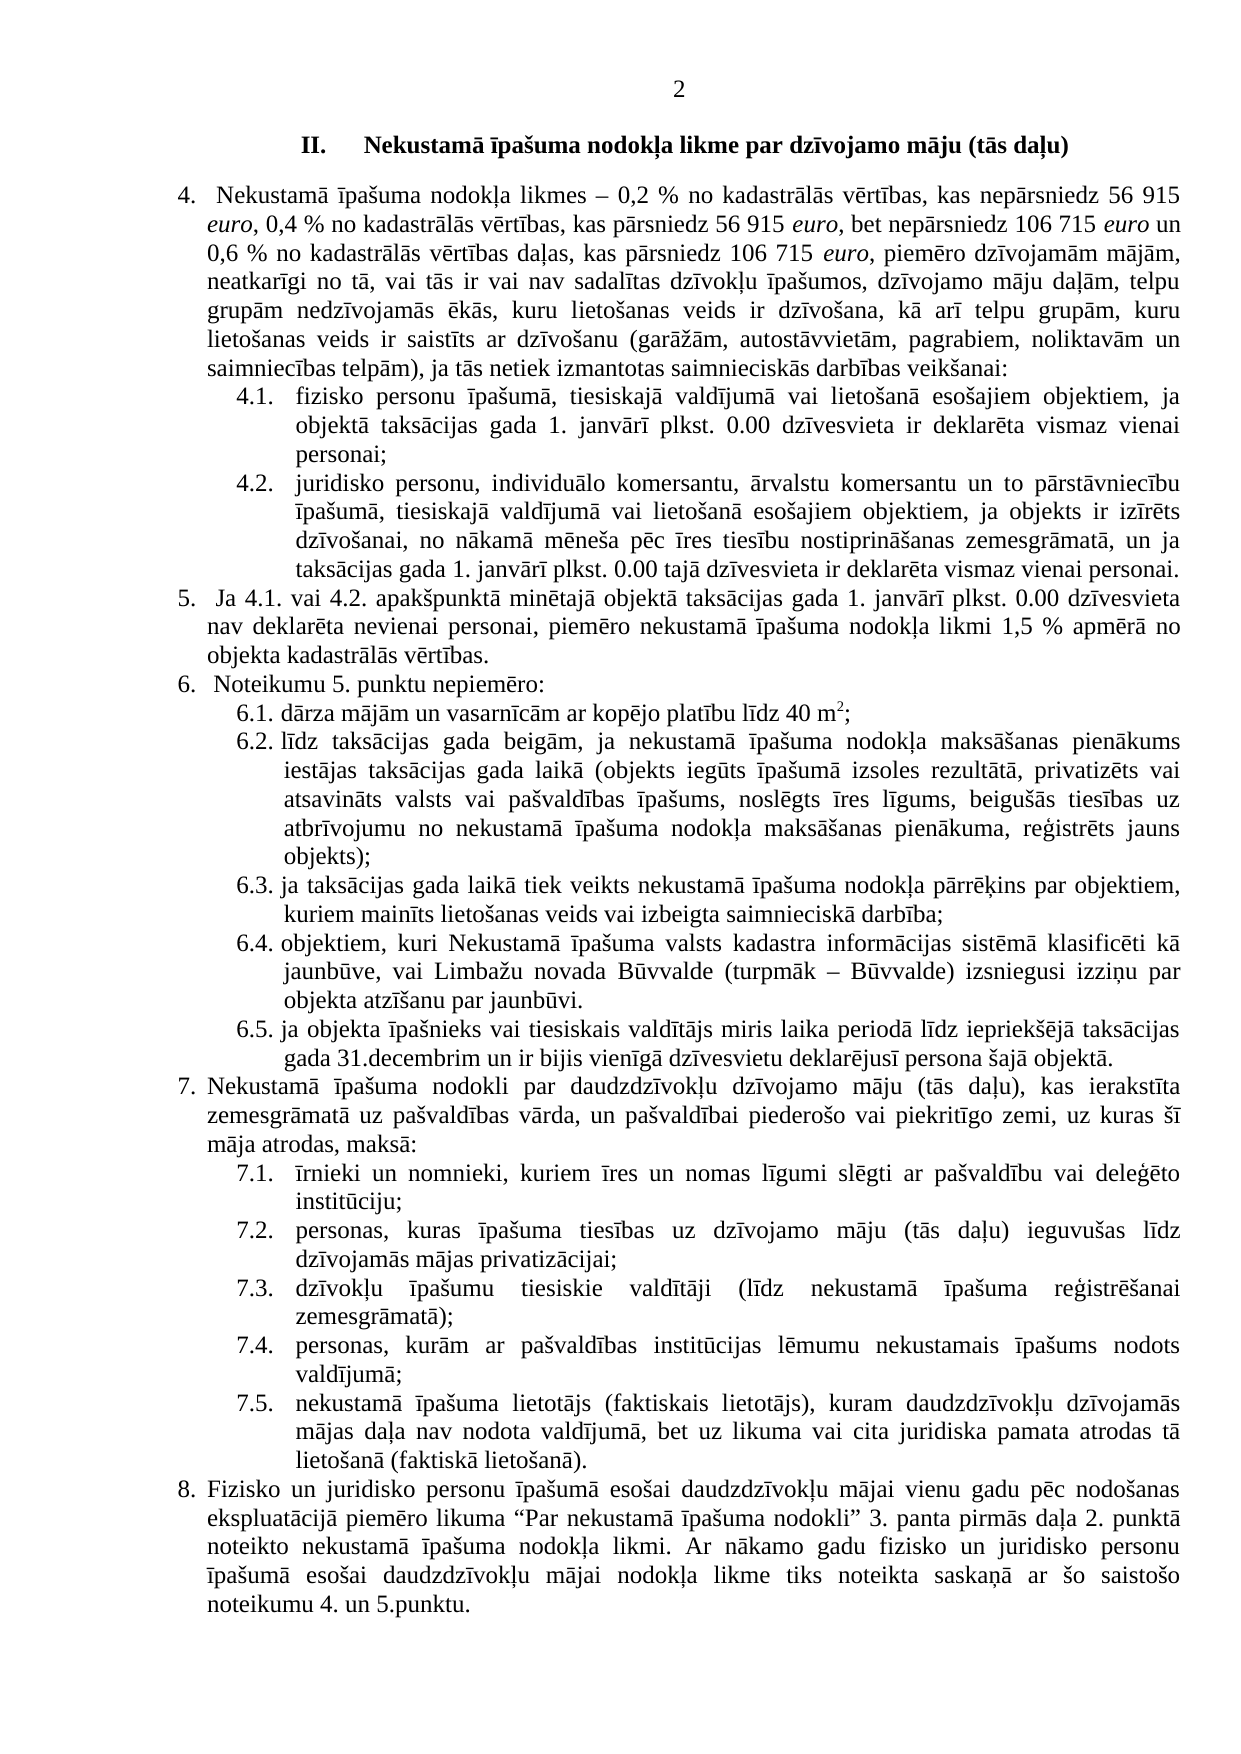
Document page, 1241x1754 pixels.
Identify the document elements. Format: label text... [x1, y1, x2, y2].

list objektiem, kuri Nekustamā īpašuma valsts kadastra informācijas sistēmā klasificēti kā jaunbūve, vai Limbažu novada Būvvalde (turpmāk – Būvvalde) izsniegusi izziņu par objekta atzīšanu par jaunbūvi. [236, 928, 1181, 1014]
list dārza mājām un vasarnīcām ar kopējo platību līdz 40 m2; [236, 698, 1181, 726]
list īrnieki un nomnieki, kuriem īres un nomas līgumi slēgti ar pašvaldību vai deleģēto institūciju; [236, 1158, 1181, 1215]
list personas, kuras īpašuma tiesības uz dzīvojamo māju (tās daļu) ieguvušas līdz dzīvojamās mājas privatizācijai; [236, 1215, 1181, 1273]
list fizisko personu īpašumā, tiesiskajā valdījumā vai lietošanā esošajiem objektiem, ja objektā taksācijas gada 1. janvārī plkst. 0.00 dzīvesvieta ir deklarēta vismaz vienai personai; [236, 381, 1181, 468]
list nekustamā īpašuma lietotājs (faktiskais lietotājs), kuram daudzdzīvokļu dzīvojamās mājas daļa nav nodota valdījumā, bet uz likuma vai cita juridiska pamata atrodas tā lietošanā (faktiskā lietošanā). [236, 1388, 1181, 1474]
list Ja 4.1. vai 4.2. apakšpunktā minētajā objektā taksācijas gada 1. janvārī plkst. 0.00 dzīvesvieta nav deklarēta nevienai personai, piemēro nekustamā īpašuma nodokļa likmi 1,5 % apmērā no objekta kadastrālās vērtības. [177, 583, 1181, 669]
list Noteikumu 5. punktu nepiemēro: [177, 669, 1181, 698]
list Nekustamā īpašuma nodokļa likme par dzīvojamo māju (tās daļu) [214, 131, 1181, 159]
list līdz taksācijas gada beigām, ja nekustamā īpašuma nodokļa maksāšanas pienākums iestājas taksācijas gada laikā (objekts iegūts īpašumā izsoles rezultātā, privatizēts vai atsavināts valsts vai pašvaldības īpašums, noslēgts īres līgums, beigušās tiesības uz atbrīvojumu no nekustamā īpašuma nodokļa maksāšanas pienākuma, reģistrēts jauns objekts); [236, 726, 1181, 870]
list ja objekta īpašnieks vai tiesiskais valdītājs miris laika periodā līdz iepriekšējā taksācijas gada 31.decembrim un ir bijis vienīgā dzīvesvietu deklarējusī persona šajā objektā. [236, 1014, 1181, 1071]
list Nekustamā īpašuma nodokļa likmes – 0,2 % no kadastrālās vērtības, kas nepārsniedz 56 915 euro, 0,4 % no kadastrālās vērtības, kas pārsniedz 56 915 euro, bet nepārsniedz 106 715 euro un 0,6 % no kadastrālās vērtības daļas, kas pārsniedz 106 715 euro, piemēro dzīvojamām mājām, neatkarīgi no tā, vai tās ir vai nav sadalītas dzīvokļu īpašumos, dzīvojamo māju daļām, telpu grupām nedzīvojamās ēkās, kuru lietošanas veids ir dzīvošana, kā arī telpu grupām, kuru lietošanas veids ir saistīts ar dzīvošanu (garāžām, autostāvvietām, pagrabiem, noliktavām un saimniecības telpām), ja tās netiek izmantotas saimnieciskās darbības veikšanai: [177, 180, 1181, 381]
list personas, kurām ar pašvaldības institūcijas lēmumu nekustamais īpašums nodots valdījumā; [236, 1330, 1181, 1388]
list dzīvokļu īpašumu tiesiskie valdītāji (līdz nekustamā īpašuma reģistrēšanai zemesgrāmatā); [236, 1273, 1181, 1330]
list juridisko personu, individuālo komersantu, ārvalstu komersantu un to pārstāvniecību īpašumā, tiesiskajā valdījumā vai lietošanā esošajiem objektiem, ja objekts ir izīrēts dzīvošanai, no nākamā mēneša pēc īres tiesību nostiprināšanas zemesgrāmatā, un ja taksācijas gada 1. janvārī plkst. 0.00 tajā dzīvesvieta ir deklarēta vismaz vienai personai. [236, 468, 1181, 583]
list ja taksācijas gada laikā tiek veikts nekustamā īpašuma nodokļa pārrēķins par objektiem, kuriem mainīts lietošanas veids vai izbeigta saimnieciskā darbība; [236, 870, 1181, 928]
list Fizisko un juridisko personu īpašumā esošai daudzdzīvokļu mājai vienu gadu pēc nodošanas ekspluatācijā piemēro likuma “Par nekustamā īpašuma nodokli” 3. panta pirmās daļa 2. punktā noteikto nekustamā īpašuma nodokļa likmi. Ar nākamo gadu fizisko un juridisko personu īpašumā esošai daudzdzīvokļu mājai nodokļa likme tiks noteikta saskaņā ar šo saistošo noteikumu 4. un 5.punktu. [177, 1474, 1181, 1618]
list Nekustamā īpašuma nodokli par daudzdzīvokļu dzīvojamo māju (tās daļu), kas ierakstīta zemesgrāmatā uz pašvaldības vārda, un pašvaldībai piederošo vai piekritīgo zemi, uz kuras šī māja atrodas, maksā: [177, 1071, 1181, 1158]
